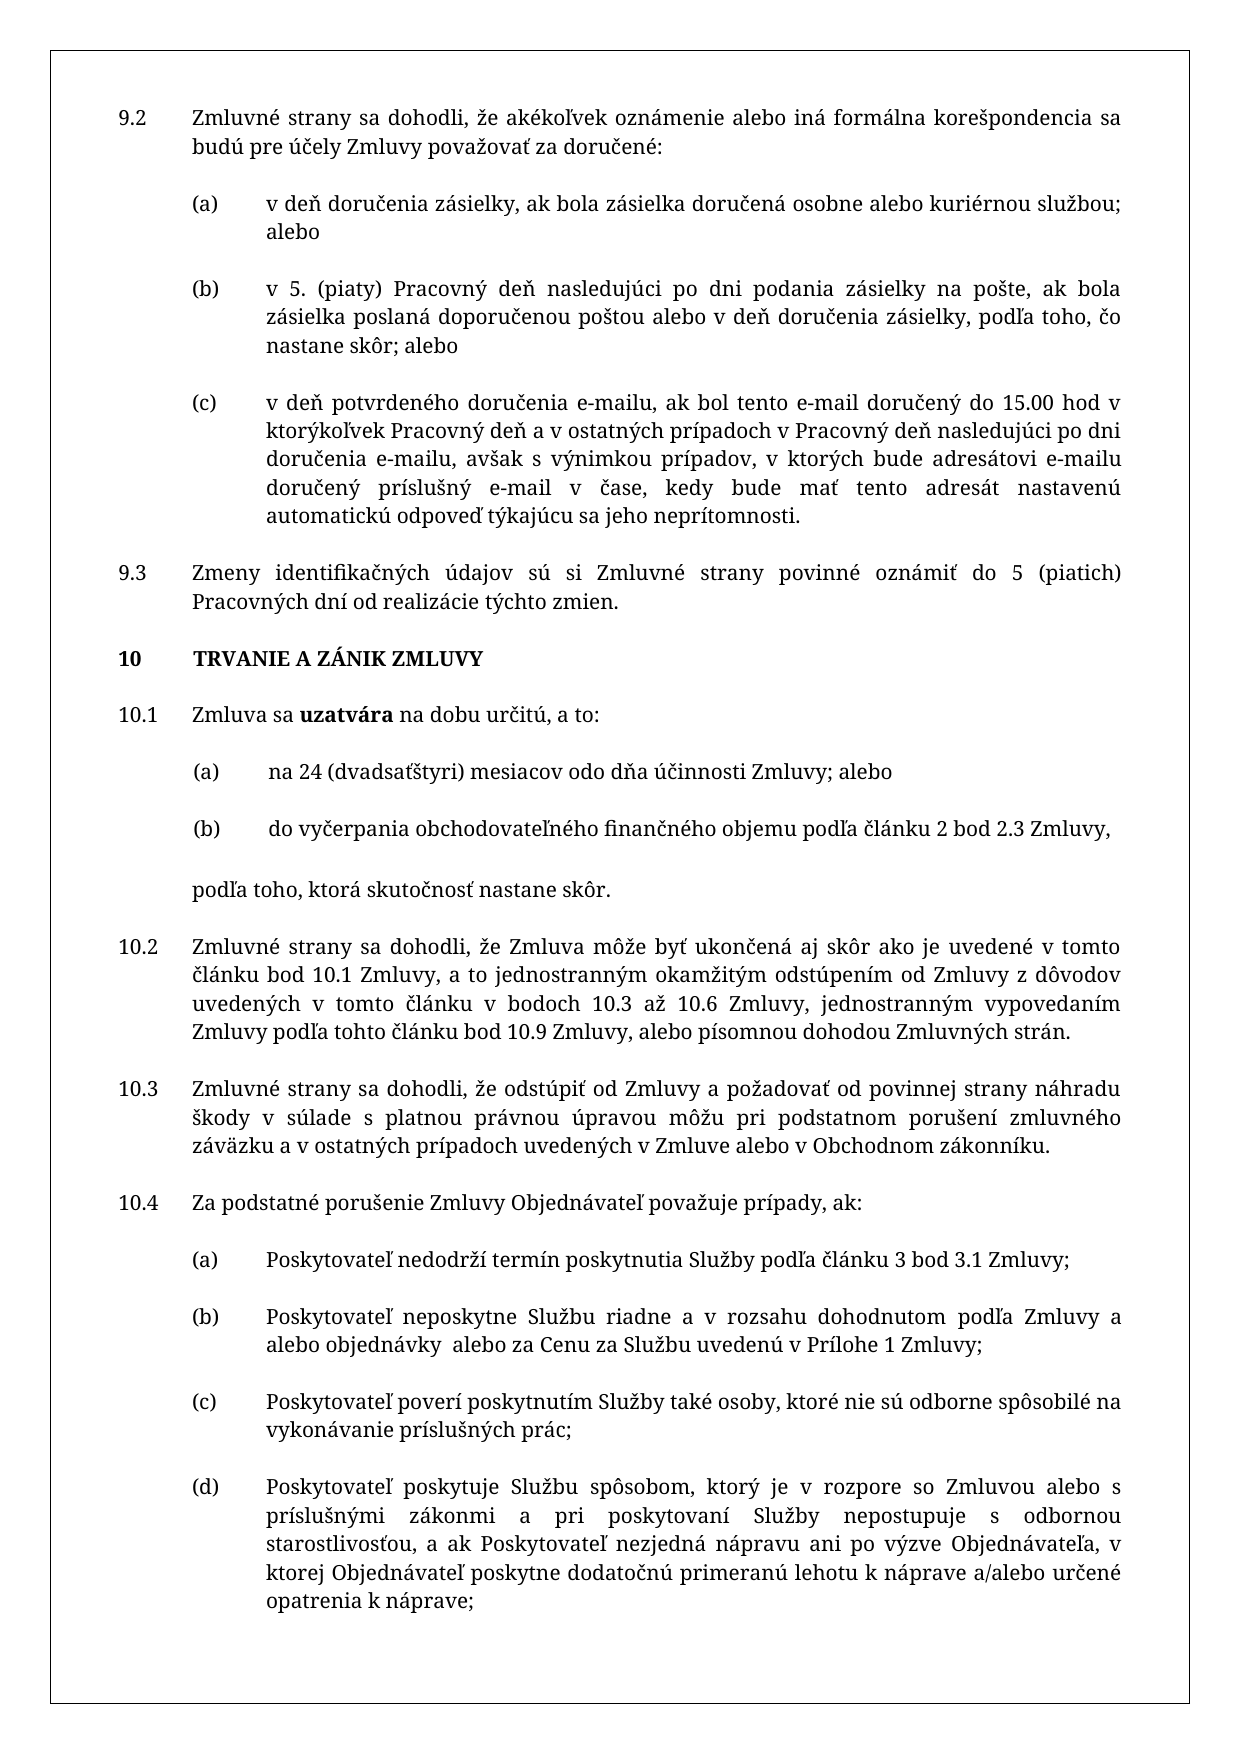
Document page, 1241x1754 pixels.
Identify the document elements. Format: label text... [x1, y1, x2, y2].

list TRVANIE A ZÁNIK ZMLUVY [118, 644, 1122, 672]
text podľa toho, ktorá skutočnosť nastane skôr. [192, 875, 1122, 904]
list v 5. (piaty) Pracovný deň nasledujúci po dni podania zásielky na pošte, ak bola zásielka poslaná doporučenou poštou alebo v deň doručenia zásielky, podľa toho, čo nastane skôr; alebo [192, 274, 1122, 359]
list Zmluvné strany sa dohodli, že odstúpiť od Zmluvy a požadovať od povinnej strany náhradu škody v súlade s platnou právnou úpravou môžu pri podstatnom porušení zmluvného záväzku a v ostatných prípadoch uvedených v Zmluve alebo v Obchodnom zákonníku. [118, 1074, 1122, 1160]
list Zmeny identifikačných údajov sú si Zmluvné strany povinné oznámiť do 5 (piatich) Pracovných dní od realizácie týchto zmien. [118, 558, 1122, 615]
list na 24 (dvadsaťštyri) mesiacov odo dňa účinnosti Zmluvy; alebo [193, 757, 1122, 786]
list Zmluva sa uzatvára na dobu určitú, a to: [118, 701, 1122, 729]
list Zmluvné strany sa dohodli, že akékoľvek oznámenie alebo iná formálna korešpondencia sa budú pre účely Zmluvy považovať za doručené: [118, 103, 1122, 160]
list v deň doručenia zásielky, ak bola zásielka doručená osobne alebo kuriérnou službou; alebo [192, 189, 1122, 246]
list Poskytovateľ nedodrží termín poskytnutia Služby podľa článku 3 bod 3.1 Zmluvy; [192, 1245, 1122, 1273]
list Poskytovateľ poverí poskytnutím Služby také osoby, ktoré nie sú odborne spôsobilé na vykonávanie príslušných prác; [192, 1387, 1122, 1444]
list Zmluvné strany sa dohodli, že Zmluva môže byť ukončená aj skôr ako je uvedené v tomto článku bod 10.1 Zmluvy, a to jednostranným okamžitým odstúpením od Zmluvy z dôvodov uvedených v tomto článku v bodoch 10.3 až 10.6 Zmluvy, jednostranným vypovedaním Zmluvy podľa tohto článku bod 10.9 Zmluvy, alebo písomnou dohodou Zmluvných strán. [118, 932, 1122, 1046]
list Za podstatné porušenie Zmluvy Objednávateľ považuje prípady, ak: [118, 1188, 1122, 1217]
list v deň potvrdeného doručenia e-mailu, ak bol tento e-mail doručený do 15.00 hod v ktorýkoľvek Pracovný deň a v ostatných prípadoch v Pracovný deň nasledujúci po dni doručenia e-mailu, avšak s výnimkou prípadov, v ktorých bude adresátovi e-mailu doručený príslušný e-mail v čase, kedy bude mať tento adresát nastavenú automatickú odpoveď týkajúcu sa jeho neprítomnosti. [192, 388, 1122, 530]
list do vyčerpania obchodovateľného finančného objemu podľa článku 2 bod 2.3 Zmluvy, [193, 814, 1122, 843]
list Poskytovateľ poskytuje Službu spôsobom, ktorý je v rozpore so Zmluvou alebo s príslušnými zákonmi a pri poskytovaní Služby nepostupuje s odbornou starostlivosťou, a ak Poskytovateľ nezjedná nápravu ani po výzve Objednávateľa, v ktorej Objednávateľ poskytne dodatočnú primeranú lehotu k náprave a/alebo určené opatrenia k náprave; [192, 1472, 1122, 1615]
list Poskytovateľ neposkytne Službu riadne a v rozsahu dohodnutom podľa Zmluvy a alebo objednávky alebo za Cenu za Službu uvedenú v Prílohe 1 Zmluvy; [192, 1302, 1122, 1359]
